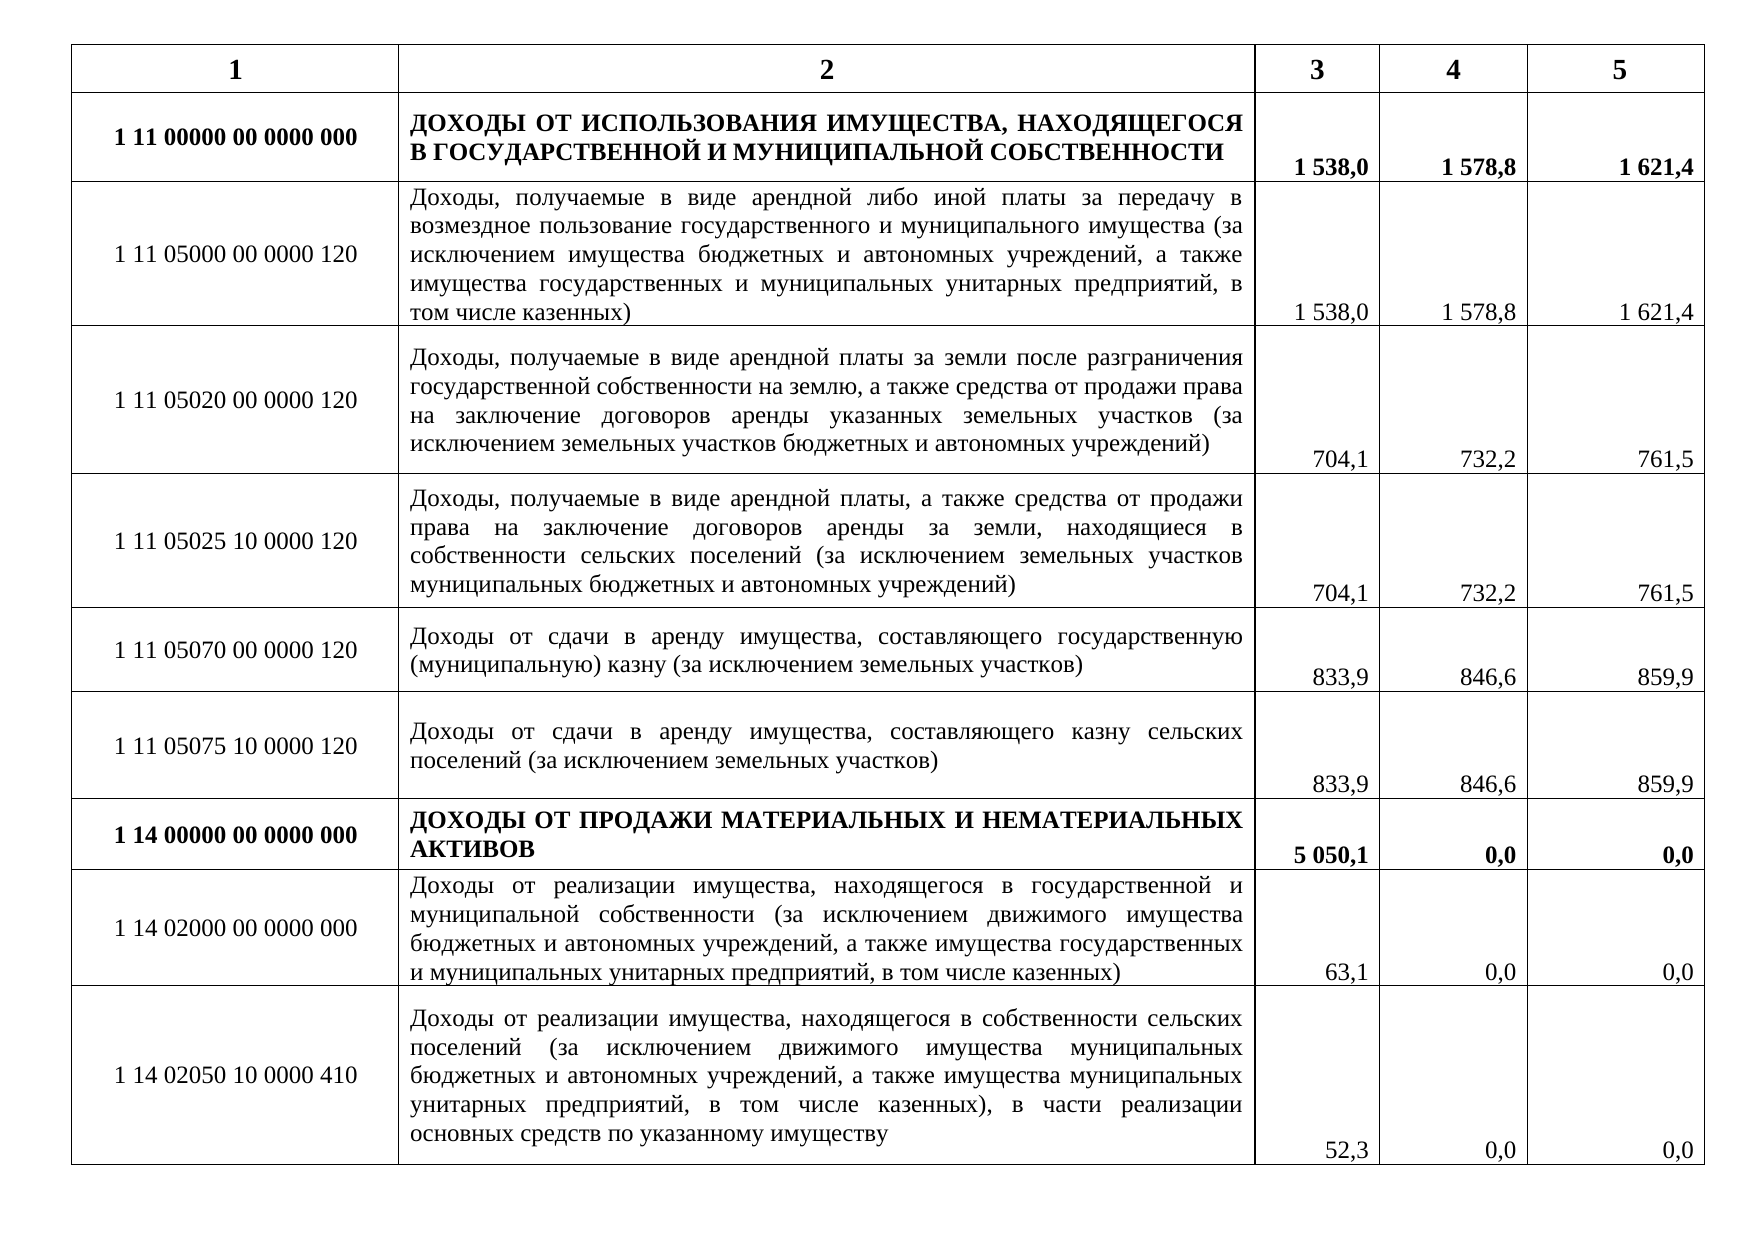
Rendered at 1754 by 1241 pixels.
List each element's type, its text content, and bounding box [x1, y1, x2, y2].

table_header 2 [399, 45, 1254, 92]
table_cell Доходы от реализации имущества, находящегося в государственной и муниципальной собственности (за исключением движимого имущества бюджетных и автономных учреждений, а также имущества государственных и муниципальных унитарных предприятий, в том числе казенных) [399, 870, 1254, 985]
table_cell 1 14 02050 10 0000 410 [72, 986, 398, 1163]
table_cell 1 11 05020 00 0000 120 [72, 326, 398, 473]
table_cell 5 050,1 [1256, 799, 1379, 869]
table_cell 1 621,4 [1528, 182, 1704, 325]
table_cell 761,5 [1528, 326, 1704, 473]
table_cell Доходы от реализации имущества, находящегося в собственности сельских поселений (за исключением движимого имущества муниципальных бюджетных и автономных учреждений, а также имущества муниципальных унитарных предприятий, в том числе казенных), в части реализации основных средств по указанному имуществу [399, 986, 1254, 1163]
table_cell 732,2 [1380, 474, 1527, 607]
table_cell 1 578,8 [1380, 93, 1527, 181]
table_cell 1 11 00000 00 0000 000 [72, 93, 398, 181]
table_cell ДОХОДЫ ОТ ИСПОЛЬЗОВАНИЯ ИМУЩЕСТВА, НАХОДЯЩЕГОСЯ В ГОСУДАРСТВЕННОЙ И МУНИЦИПАЛЬНОЙ СОБСТВЕННОСТИ [399, 93, 1254, 181]
table_cell 0,0 [1528, 986, 1704, 1163]
table_cell 1 14 02000 00 0000 000 [72, 870, 398, 985]
table_cell Доходы, получаемые в виде арендной платы, а также средства от продажи права на заключение договоров аренды за земли, находящиеся в собственности сельских поселений (за исключением земельных участков муниципальных бюджетных и автономных учреждений) [399, 474, 1254, 607]
table_cell Доходы от сдачи в аренду имущества, составляющего казну сельских поселений (за исключением земельных участков) [399, 692, 1254, 798]
table_cell 846,6 [1380, 608, 1527, 691]
table_cell 1 538,0 [1256, 182, 1379, 325]
table_cell ДОХОДЫ ОТ ПРОДАЖИ МАТЕРИАЛЬНЫХ И НЕМАТЕРИАЛЬНЫХ АКТИВОВ [399, 799, 1254, 869]
table_cell 846,6 [1380, 692, 1527, 798]
table_cell 859,9 [1528, 608, 1704, 691]
table_cell 1 11 05075 10 0000 120 [72, 692, 398, 798]
table_header 1 [72, 45, 398, 92]
table_cell 0,0 [1380, 986, 1527, 1163]
table_cell Доходы, получаемые в виде арендной платы за земли после разграничения государственной собственности на землю, а также средства от продажи права на заключение договоров аренды указанных земельных участков (за исключением земельных участков бюджетных и автономных учреждений) [399, 326, 1254, 473]
table_cell 63,1 [1256, 870, 1379, 985]
table_header 5 [1528, 45, 1704, 92]
table_cell 0,0 [1528, 870, 1704, 985]
table_cell 704,1 [1256, 474, 1379, 607]
table_cell Доходы, получаемые в виде арендной либо иной платы за передачу в возмездное пользование государственного и муниципального имущества (за исключением имущества бюджетных и автономных учреждений, а также имущества государственных и муниципальных унитарных предприятий, в том числе казенных) [399, 182, 1254, 325]
table_cell 1 14 00000 00 0000 000 [72, 799, 398, 869]
table_cell 833,9 [1256, 608, 1379, 691]
table_cell 704,1 [1256, 326, 1379, 473]
table_cell 1 621,4 [1528, 93, 1704, 181]
table_header 3 [1256, 45, 1379, 92]
table_cell 1 11 05000 00 0000 120 [72, 182, 398, 325]
table_header 4 [1380, 45, 1527, 92]
table_cell 0,0 [1380, 799, 1527, 869]
table_cell 1 538,0 [1256, 93, 1379, 181]
table_cell 859,9 [1528, 692, 1704, 798]
table_cell 1 578,8 [1380, 182, 1527, 325]
table_cell 52,3 [1256, 986, 1379, 1163]
table_cell 761,5 [1528, 474, 1704, 607]
table_cell 1 11 05070 00 0000 120 [72, 608, 398, 691]
table_cell Доходы от сдачи в аренду имущества, составляющего государственную (муниципальную) казну (за исключением земельных участков) [399, 608, 1254, 691]
table_cell 0,0 [1380, 870, 1527, 985]
table_cell 732,2 [1380, 326, 1527, 473]
table_cell 1 11 05025 10 0000 120 [72, 474, 398, 607]
table_cell 833,9 [1256, 692, 1379, 798]
table_cell 0,0 [1528, 799, 1704, 869]
